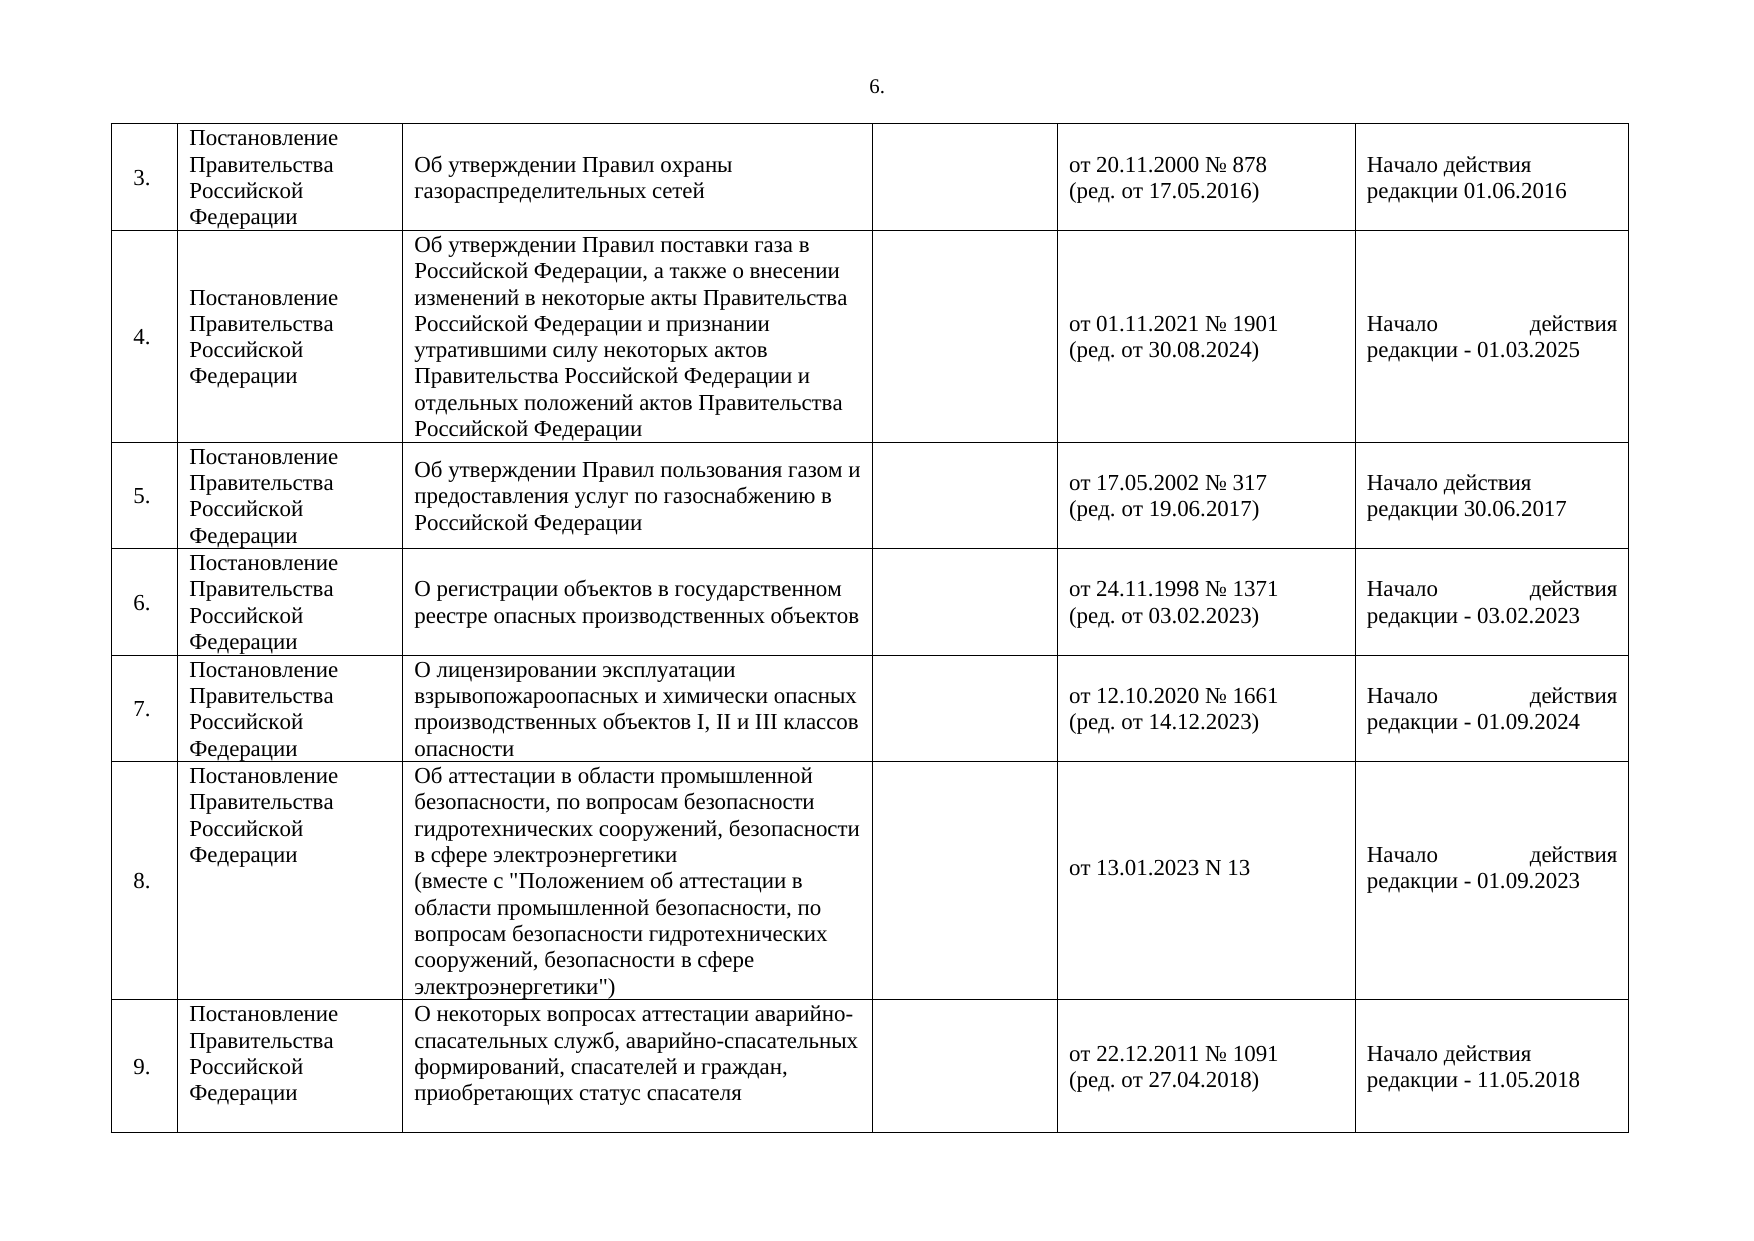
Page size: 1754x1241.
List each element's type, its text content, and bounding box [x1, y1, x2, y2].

table_cell Начало действия редакции - 01.09.2023 [1356, 762, 1628, 999]
table_cell от 13.01.2023 N 13 [1058, 762, 1355, 999]
table_cell Начало действия редакции 01.06.2016 [1356, 124, 1628, 230]
table_cell Постановление Правительства Российской Федерации [178, 762, 402, 999]
table_cell О лицензировании эксплуатации взрывопожароопасных и химически опасных производственных объектов I, II и III классов опасности [514, 656, 872, 761]
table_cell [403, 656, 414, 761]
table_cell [178, 124, 402, 230]
table_cell Начало действия редакции - 01.09.2024 [1356, 656, 1628, 761]
table_cell [873, 124, 1057, 230]
table_cell [112, 1000, 177, 1132]
table_cell [112, 124, 177, 230]
table_cell Об утверждении Правил поставки газа в Российской Федерации, а также о внесении изменений в некоторые акты Правительства Российской Федерации и признании утратившими силу некоторых актов Правительства Российской Федерации и отдельных положений актов Правительства Российской Федерации [403, 231, 872, 442]
table_cell Об утверждении Правил охраны газораспределительных сетей [403, 124, 872, 230]
table_cell Постановление Правительства Российской Федерации [178, 231, 402, 442]
table_cell [112, 549, 177, 654]
table_cell [112, 762, 177, 999]
table_cell от 17.05.2002 № 317 (ред. от 19.06.2017) [1058, 443, 1355, 548]
table_cell [112, 231, 177, 442]
table_cell О некоторых вопросах аттестации аварийно-спасательных служб, аварийно-спасательных формирований, спасателей и граждан, приобретающих статус спасателя [403, 1000, 872, 1132]
table_cell Постановление Правительства Российской Федерации [298, 549, 402, 654]
table_cell от 12.10.2020 № 1661 (ред. от 14.12.2023) [1058, 656, 1355, 761]
table_cell Об аттестации в области промышленной безопасности, по вопросам безопасности гидротехнических сооружений, безопасности в сфере электроэнергетики (вместе с "Положением об аттестации в области промышленной безопасности, по вопросам безопасности гидротехнических сооружений, безопасности в сфере электроэнергетики") [403, 762, 872, 999]
table_cell Постановление Правительства Российской Федерации [298, 656, 402, 761]
table_cell [873, 762, 1057, 999]
table_cell [873, 231, 1057, 442]
table_cell Начало действия редакции - 03.02.2023 [1356, 549, 1628, 654]
table_cell от 22.12.2011 № 1091 (ред. от 27.04.2018) [1058, 1000, 1355, 1132]
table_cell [178, 1000, 402, 1132]
table_cell О регистрации объектов в государственном реестре опасных производственных объектов [403, 549, 872, 654]
table_cell Начало действия редакции - 11.05.2018 [1356, 1000, 1628, 1132]
table_cell [112, 656, 177, 761]
table_cell Постановление Правительства Российской Федерации [298, 443, 402, 548]
table_cell [873, 656, 1057, 761]
table_cell от 24.11.1998 № 1371 (ред. от 03.02.2023) [1058, 549, 1355, 654]
table_cell [873, 549, 1057, 654]
table_cell [873, 443, 1057, 548]
table_cell [873, 1000, 1057, 1132]
table_cell [112, 443, 177, 548]
table_cell Начало действия редакции - 01.03.2025 [1356, 231, 1628, 442]
table_cell от 01.11.2021 № 1901 (ред. от 30.08.2024) [1058, 231, 1355, 442]
table_cell от 20.11.2000 № 878 (ред. от 17.05.2016) [1058, 124, 1355, 230]
table_cell Начало действия редакции 30.06.2017 [1356, 443, 1628, 548]
table_cell Об утверждении Правил пользования газом и предоставления услуг по газоснабжению в Российской Федерации [403, 443, 872, 548]
